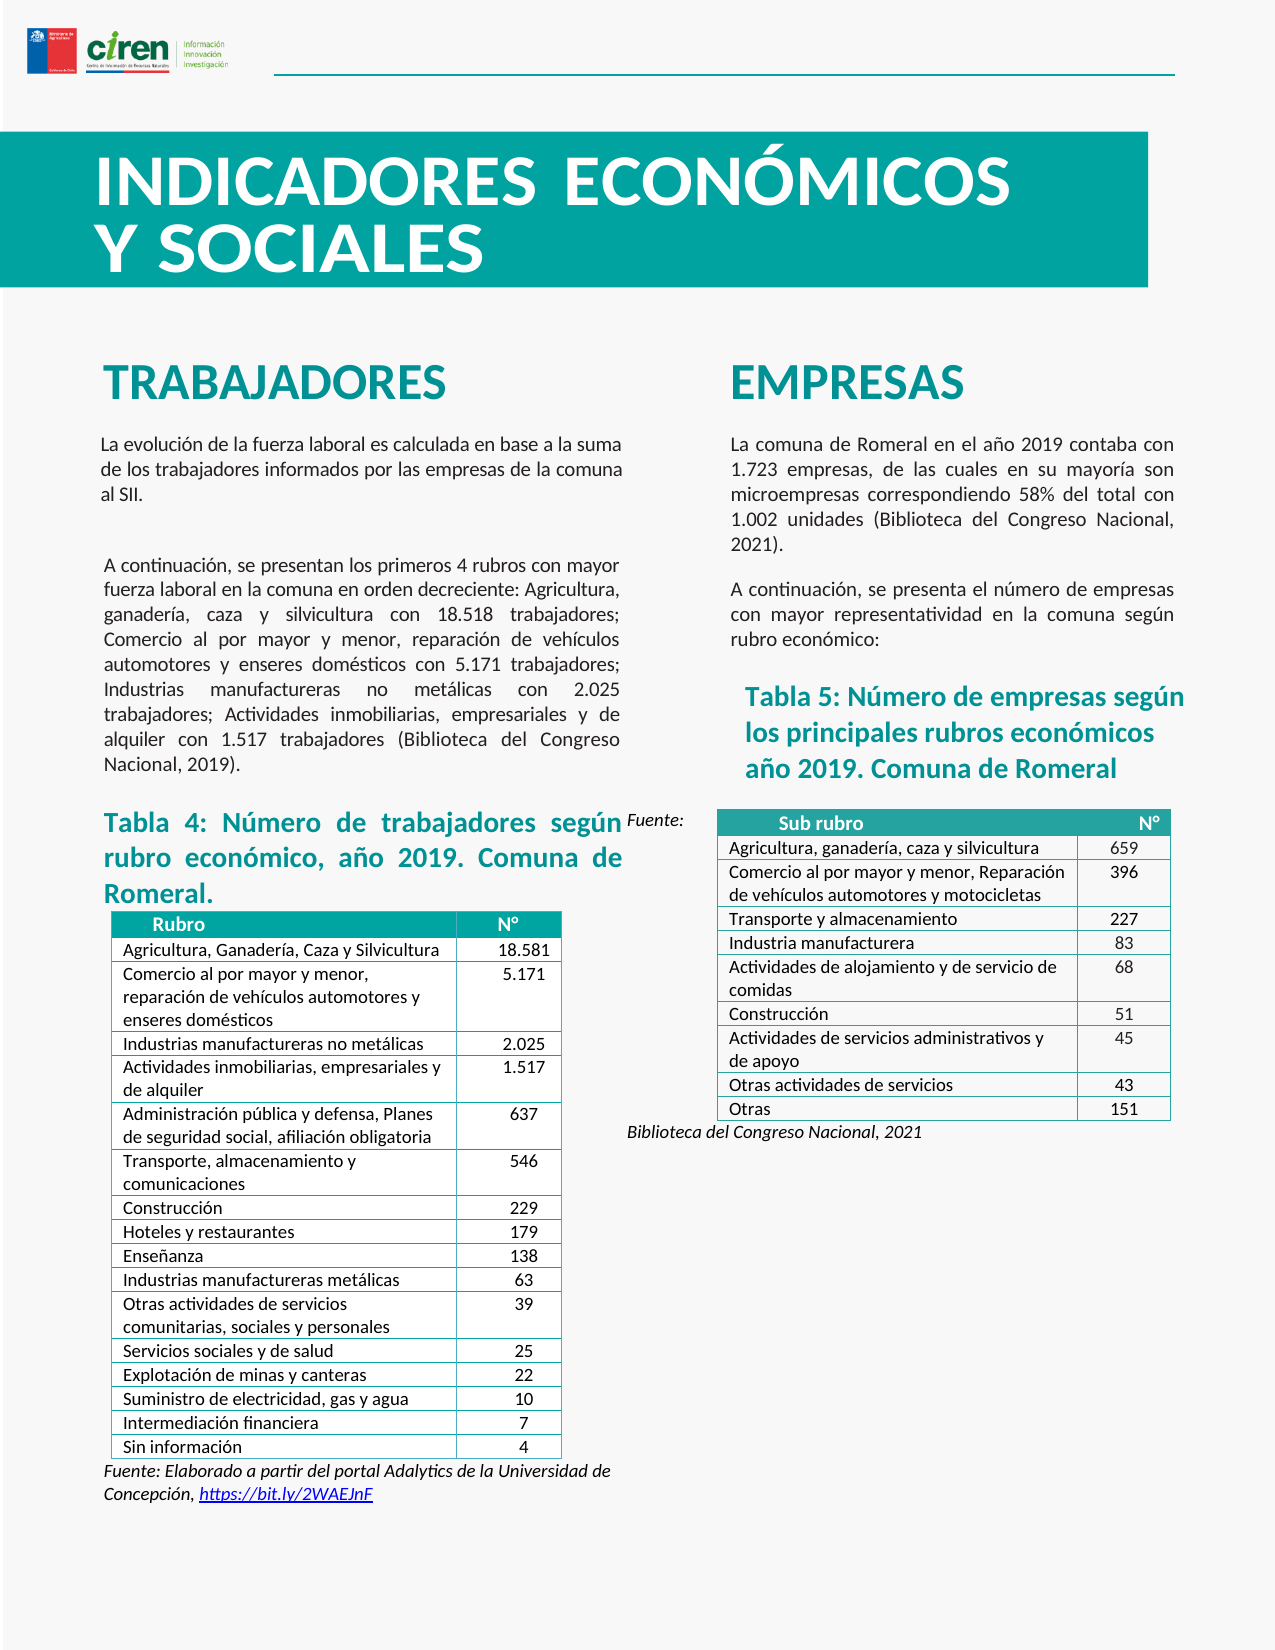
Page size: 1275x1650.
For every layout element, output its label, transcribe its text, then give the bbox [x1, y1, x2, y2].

table_cell 39 [457, 1292, 561, 1338]
picture [86, 31, 228, 73]
table_cell 4 [457, 1435, 561, 1458]
table_cell Agricultura, Ganadería, Caza y Silvicultura [112, 938, 456, 961]
table_cell Comercio al por mayor y menor, reparación de vehículos automotores y enseres domésticos [112, 962, 456, 1031]
table_cell 63 [457, 1268, 561, 1291]
table_cell Explotación de minas y canteras [112, 1363, 456, 1386]
table_cell Otras actividades de servicios [718, 1073, 1077, 1096]
text TRABAJADORES [103, 349, 612, 412]
table_cell 25 [457, 1339, 561, 1362]
table_cell Transporte, almacenamiento y comunicaciones [112, 1150, 456, 1195]
table_cell Sin información [112, 1435, 456, 1458]
table_cell 151 [1078, 1097, 1170, 1119]
table_cell Otras [718, 1097, 1077, 1119]
table_cell 22 [457, 1363, 561, 1386]
table_cell 229 [457, 1196, 561, 1219]
table_header N° [925, 810, 1170, 835]
table_cell 83 [1078, 931, 1170, 954]
table_cell 45 [1078, 1026, 1170, 1072]
table_cell Servicios sociales y de salud [112, 1339, 456, 1362]
subtitle Tabla 5: Número de empresas según los principales rubros económicos año 2019. Comuna de Romeral [745, 678, 1185, 785]
table_cell Otras actividades de servicios comunitarias, sociales y personales [112, 1292, 456, 1338]
table_cell Suministro de electricidad, gas y agua [112, 1387, 456, 1410]
table_cell 18.581 [457, 938, 561, 961]
table_cell 396 [1078, 860, 1170, 906]
text A continuación, se presentan los primeros 4 rubros con mayor fuerza laboral en la comuna en orden decreciente: Agricultura, ganadería, caza y silvicultura con 18.518 trabajadores; Comercio al por mayor y menor, reparación de vehículos automotores y enseres domésticos con 5.171 trabajadores; Industrias manufactureras no metálicas con 2.025 trabajadores; Actividades inmobiliarias, empresariales y de alquiler con 1.517 trabajadores (Biblioteca del Congreso Nacional, 2019). [103, 552, 620, 777]
table_cell 10 [457, 1387, 561, 1410]
table_cell Industrias manufactureras no metálicas [112, 1032, 456, 1055]
table_cell Intermediación financiera [112, 1411, 456, 1434]
table_cell 659 [1078, 836, 1170, 859]
table_cell Agricultura, ganadería, caza y silvicultura [718, 836, 1077, 859]
table_cell Construcción [112, 1196, 456, 1219]
table_header Sub rubro [718, 810, 924, 835]
table_cell Enseñanza [112, 1244, 456, 1267]
table_header Rubro [112, 912, 456, 937]
text Fuente: Biblioteca del Congreso Nacional, 2021 [627, 808, 1185, 1143]
table_cell 68 [1078, 955, 1170, 1001]
table_cell 546 [457, 1150, 561, 1195]
text La comuna de Romeral en el año 2019 contaba con 1.723 empresas, de las cuales en su mayoría son microempresas correspondiendo 58% del total con 1.002 unidades (Biblioteca del Congreso Nacional, 2021). [730, 432, 1175, 557]
table_cell 5.171 [457, 962, 561, 1031]
table_cell Comercio al por mayor y menor, Reparación de vehículos automotores y motocicletas [718, 860, 1077, 906]
text Concepción, https://bit.ly/2WAEJnF [74, 1482, 623, 1505]
table_cell 2.025 [457, 1032, 561, 1055]
table_cell 51 [1078, 1002, 1170, 1025]
table_cell 637 [457, 1103, 561, 1148]
table_cell 7 [457, 1411, 561, 1434]
table_cell Industria manufacturera [718, 931, 1077, 954]
table_cell Construcción [718, 1002, 1077, 1025]
table_cell 1.517 [457, 1056, 561, 1102]
table_cell Transporte y almacenamiento [718, 907, 1077, 930]
text Fuente: Elaborado a partir del portal Adalytics de la Universidad de [74, 1459, 623, 1482]
table_cell 179 [457, 1220, 561, 1243]
table_cell Administración pública y defensa, Planes de seguridad social, afiliación obligatoria [112, 1103, 456, 1148]
table_cell 43 [1078, 1073, 1170, 1096]
text EMPRESAS [730, 349, 1185, 412]
subtitle Tabla 4: Número de trabajadores según rubro económico, año 2019. Comuna de Romeral. [103, 804, 623, 911]
text La evolución de la fuerza laboral es calculada en base a la suma de los trabajadores informados por las empresas de la comuna al SII. [100, 432, 623, 507]
text A continuación, se presenta el número de empresas con mayor representatividad en la comuna según rubro económico: [730, 577, 1175, 652]
table_cell Industrias manufactureras metálicas [112, 1268, 456, 1291]
table_cell Actividades de alojamiento y de servicio de comidas [718, 955, 1077, 1001]
table_cell Actividades inmobiliarias, empresariales y de alquiler [112, 1056, 456, 1102]
table_cell Hoteles y restaurantes [112, 1220, 456, 1243]
table_header N° [457, 912, 561, 937]
picture [25, 26, 81, 75]
table_cell 227 [1078, 907, 1170, 930]
table_cell Actividades de servicios administrativos y de apoyo [718, 1026, 1077, 1072]
table_cell 138 [457, 1244, 561, 1267]
